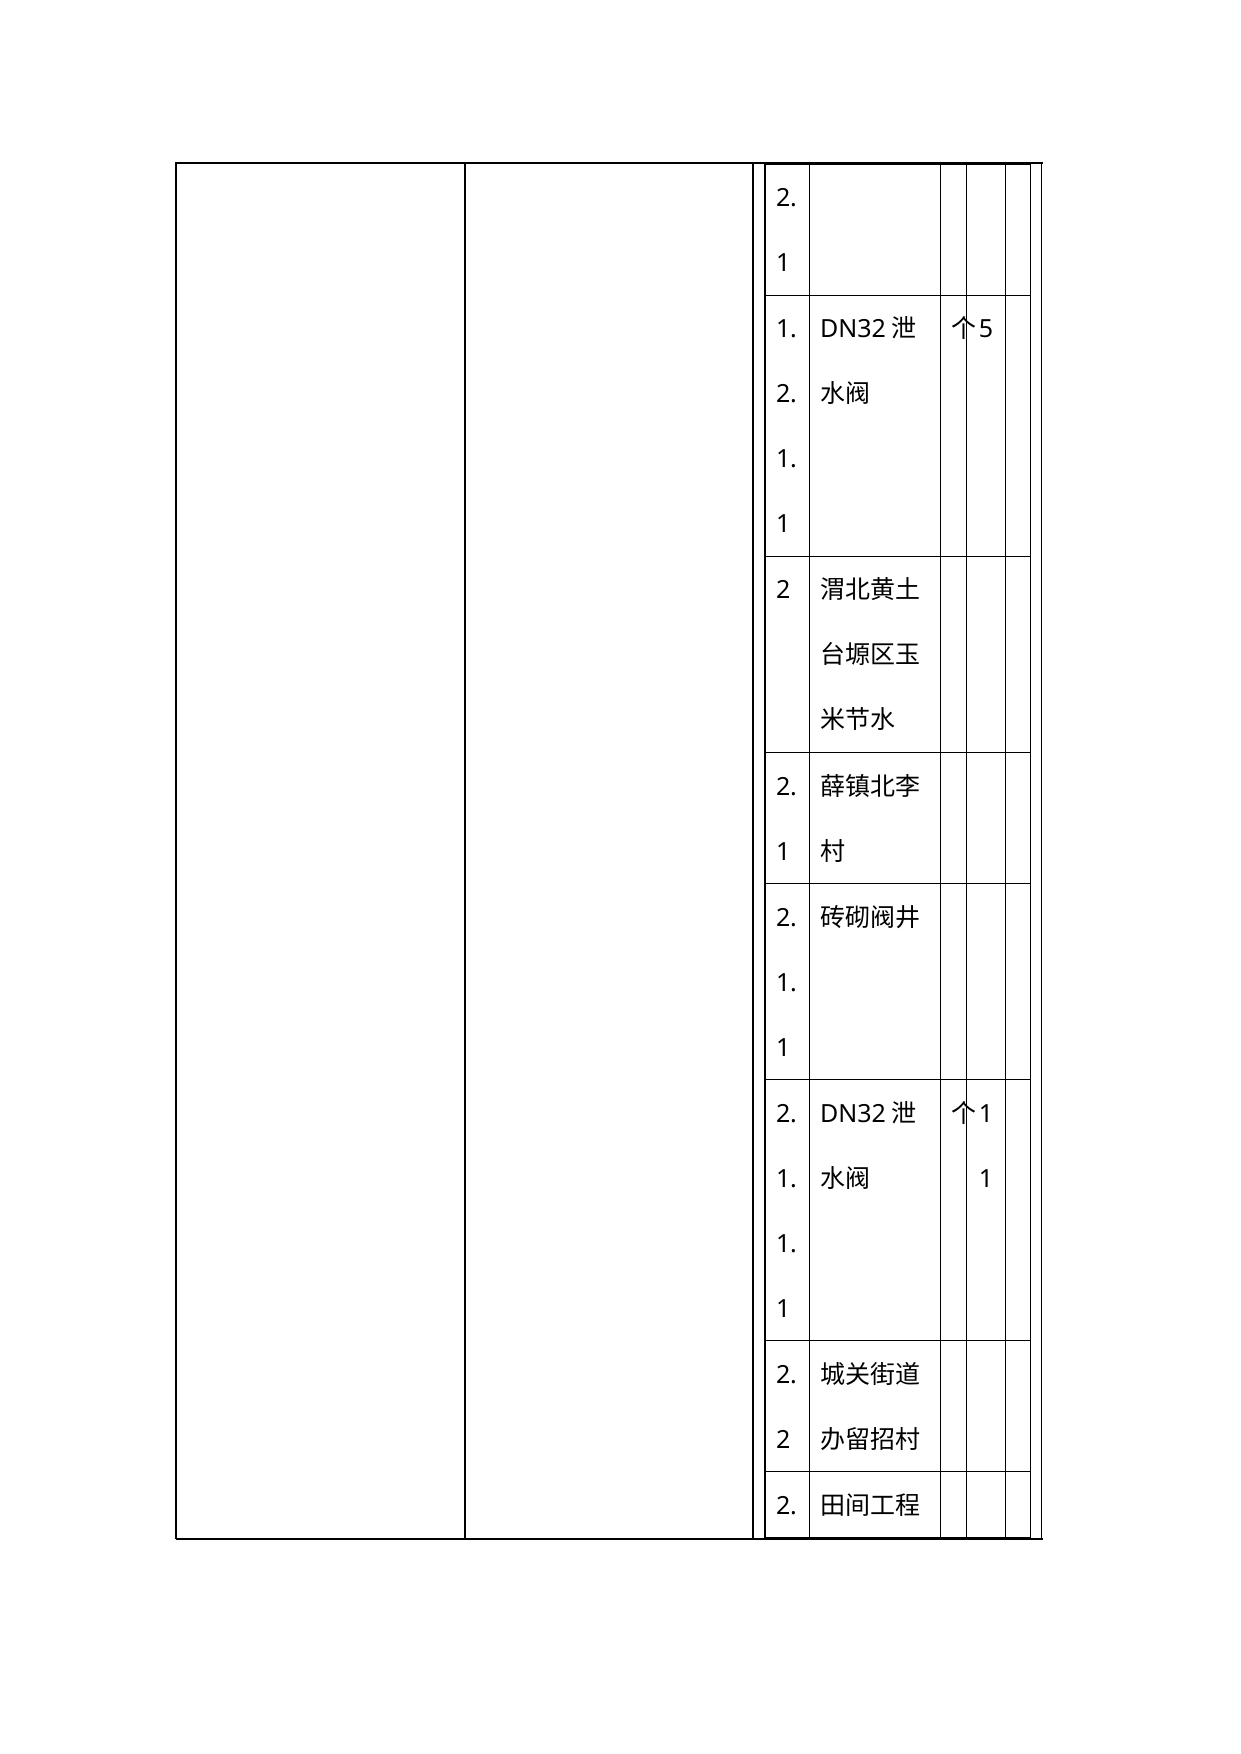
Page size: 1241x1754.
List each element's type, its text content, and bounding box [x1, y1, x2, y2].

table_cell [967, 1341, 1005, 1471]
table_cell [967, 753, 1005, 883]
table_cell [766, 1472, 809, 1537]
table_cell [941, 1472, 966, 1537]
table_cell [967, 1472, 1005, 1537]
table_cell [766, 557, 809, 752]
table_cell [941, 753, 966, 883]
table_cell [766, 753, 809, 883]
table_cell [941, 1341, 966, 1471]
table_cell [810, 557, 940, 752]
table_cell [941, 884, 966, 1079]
table_cell 1 [177, 164, 464, 1538]
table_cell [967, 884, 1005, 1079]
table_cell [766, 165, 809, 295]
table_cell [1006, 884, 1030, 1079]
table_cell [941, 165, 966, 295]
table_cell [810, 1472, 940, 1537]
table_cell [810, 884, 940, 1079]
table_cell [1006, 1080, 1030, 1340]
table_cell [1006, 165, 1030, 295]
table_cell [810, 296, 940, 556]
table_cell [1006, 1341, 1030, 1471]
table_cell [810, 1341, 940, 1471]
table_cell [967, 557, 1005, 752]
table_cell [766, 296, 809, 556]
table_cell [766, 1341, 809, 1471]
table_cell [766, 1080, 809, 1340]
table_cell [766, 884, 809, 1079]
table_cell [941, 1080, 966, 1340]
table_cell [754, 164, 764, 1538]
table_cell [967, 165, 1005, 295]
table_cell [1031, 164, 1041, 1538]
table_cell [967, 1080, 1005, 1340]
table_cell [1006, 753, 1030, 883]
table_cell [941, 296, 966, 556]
table_cell [466, 164, 752, 1538]
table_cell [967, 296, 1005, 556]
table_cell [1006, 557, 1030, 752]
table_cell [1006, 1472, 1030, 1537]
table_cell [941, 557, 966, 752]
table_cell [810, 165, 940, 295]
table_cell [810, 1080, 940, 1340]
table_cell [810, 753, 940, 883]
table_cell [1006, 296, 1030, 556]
